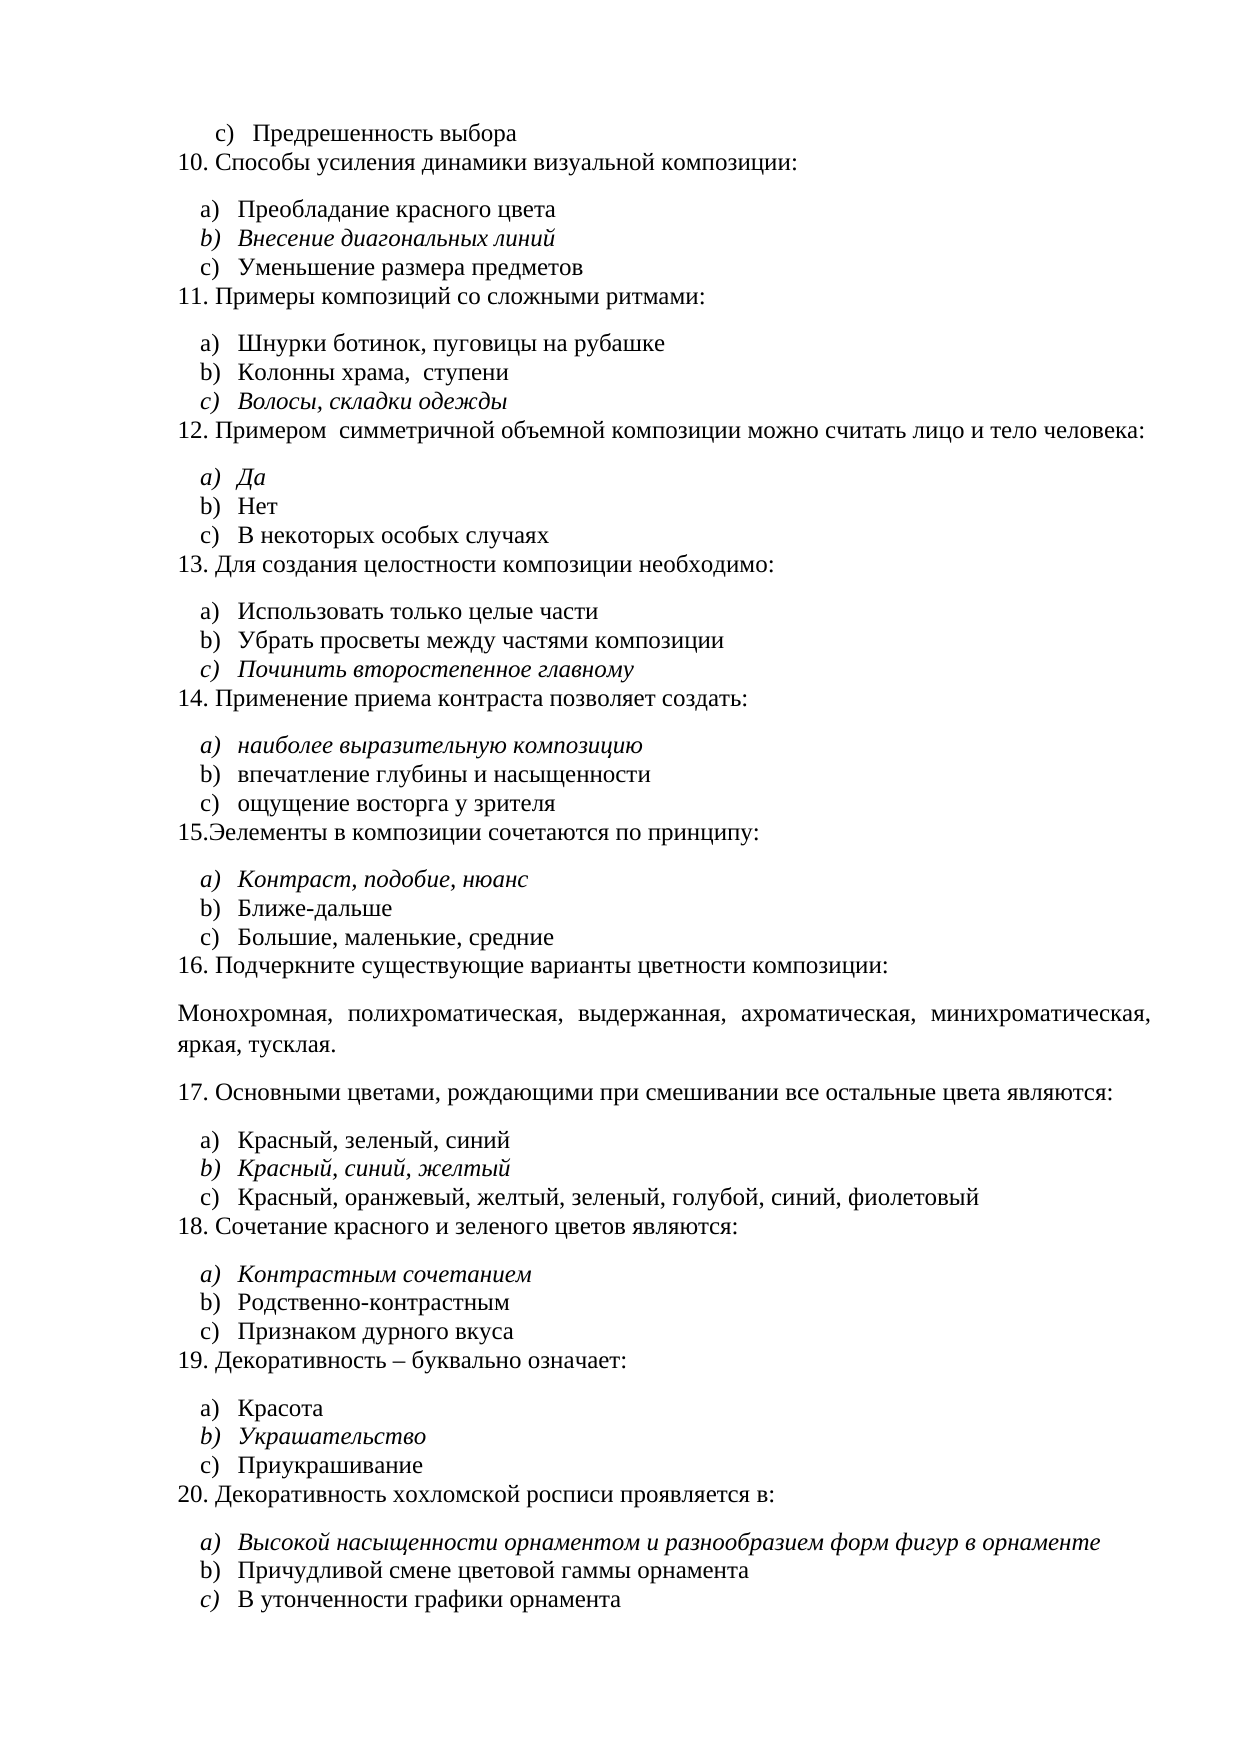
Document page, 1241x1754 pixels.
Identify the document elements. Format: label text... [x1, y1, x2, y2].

list Преобладание красного цвета [200, 194, 1152, 223]
text 12. Примером симметричной объемной композиции можно считать лицо и тело человека: [177, 415, 1152, 443]
list Починить второстепенное главному [200, 654, 1152, 683]
list Нет [200, 491, 1152, 520]
list В некоторых особых случаях [200, 520, 1152, 549]
list Высокой насыщенности орнаментом и разнообразием форм фигур в орнаменте [200, 1527, 1152, 1555]
list Контраст, подобие, нюанс [200, 864, 1152, 893]
list Ближе-дальше [200, 893, 1152, 922]
list Колонны храма, ступени [200, 357, 1152, 386]
text 18. Сочетание красного и зеленого цветов являются: [177, 1211, 1152, 1240]
text 19. Декоративность – буквально означает: [177, 1345, 1152, 1374]
list Внесение диагональных линий [200, 223, 1152, 252]
list Шнурки ботинок, пуговицы на рубашке [200, 328, 1152, 357]
list Причудливой смене цветовой гаммы орнамента [200, 1555, 1152, 1584]
list Приукрашивание [200, 1450, 1152, 1479]
list Убрать просветы между частями композиции [200, 625, 1152, 654]
list Красный, оранжевый, желтый, зеленый, голубой, синий, фиолетовый [200, 1182, 1152, 1211]
list Красный, синий, желтый [200, 1153, 1152, 1182]
list ощущение восторга у зрителя [200, 788, 1152, 817]
list Красота [200, 1393, 1152, 1421]
list Контрастным сочетанием [200, 1259, 1152, 1287]
text 15.Эелементы в композиции сочетаются по принципу: [177, 817, 1152, 845]
list Признаком дурного вкуса [200, 1316, 1152, 1345]
text 16. Подчеркните существующие варианты цветности композиции: [177, 951, 1152, 979]
list Уменьшение размера предметов [200, 252, 1152, 281]
text Монохромная, полихроматическая, выдержанная, ахроматическая, минихроматическая, яркая, тусклая. [177, 998, 1152, 1058]
text 13. Для создания целостности композиции необходимо: [177, 549, 1152, 577]
list впечатление глубины и насыщенности [200, 759, 1152, 788]
list Красный, зеленый, синий [200, 1125, 1152, 1153]
text 20. Декоративность хохломской росписи проявляется в: [177, 1479, 1152, 1508]
list Родственно-контрастным [200, 1287, 1152, 1316]
list Предрешенность выбора [215, 118, 1152, 147]
list Украшательство [200, 1421, 1152, 1450]
list Использовать только целые части [200, 596, 1152, 625]
text 17. Основными цветами, рождающими при смешивании все остальные цвета являются: [177, 1077, 1152, 1106]
text 10. Способы усиления динамики визуальной композиции: [177, 147, 1152, 176]
list Большие, маленькие, средние [200, 922, 1152, 951]
text 11. Примеры композиций со сложными ритмами: [177, 281, 1152, 309]
list наиболее выразительную композицию [200, 730, 1152, 759]
list Волосы, складки одежды [200, 386, 1152, 415]
text 14. Применение приема контраста позволяет создать: [177, 683, 1152, 711]
list Да [200, 462, 1152, 491]
list В утонченности графики орнамента [200, 1584, 1152, 1613]
